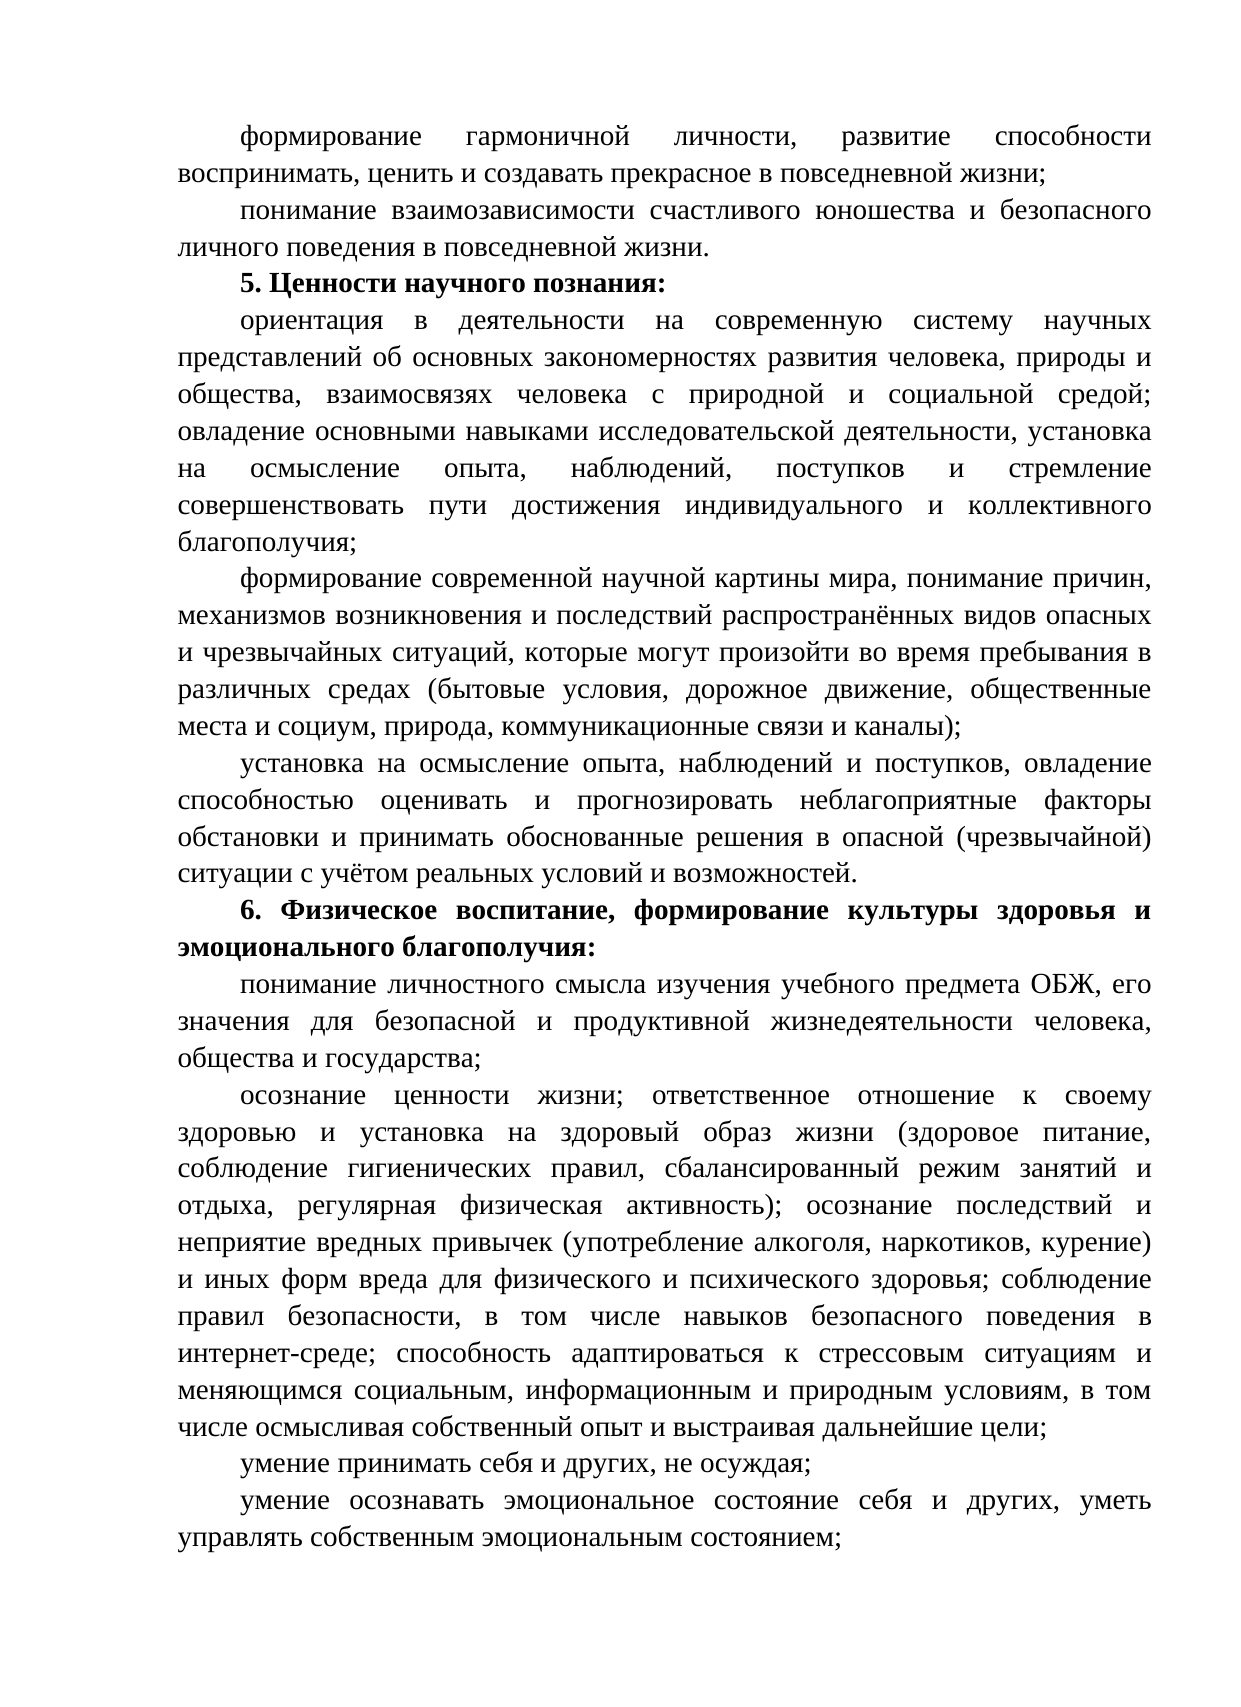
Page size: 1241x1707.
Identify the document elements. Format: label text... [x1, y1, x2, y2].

text формирование современной научной картины мира, понимание причин, механизмов возникновения и последствий распространённых видов опасных и чрезвычайных ситуаций, которые могут произойти во время пребывания в различных средах (бытовые условия, дорожное движение, общественные места и социум, природа, коммуникационные связи и каналы); [177, 561, 1152, 742]
text 6. Физическое воспитание, формирование культуры здоровья и эмоционального благополучия: [177, 892, 1152, 963]
text понимание взаимозависимости счастливого юношества и безопасного личного поведения в повседневной жизни. [177, 192, 1152, 262]
text умение принимать себя и других, не осуждая; [177, 1446, 1152, 1479]
text умение осознавать эмоциональное состояние себя и других, уметь управлять собственным эмоциональным состоянием; [177, 1482, 1152, 1553]
text осознание ценности жизни; ответственное отношение к своему здоровью и установка на здоровый образ жизни (здоровое питание, соблюдение гигиенических правил, сбалансированный режим занятий и отдыха, регулярная физическая активность); осознание последствий и неприятие вредных привычек (употребление алкоголя, наркотиков, курение) и иных форм вреда для физического и психического здоровья; соблюдение правил безопасности, в том числе навыков безопасного поведения в интернет-среде; способность адаптироваться к стрессовым ситуациям и меняющимся социальным, информационным и природным условиям, в том числе осмысливая собственный опыт и выстраивая дальнейшие цели; [177, 1077, 1152, 1442]
text ориентация в деятельности на современную систему научных представлений об основных закономерностях развития чело­века, природы и общества, взаимосвязях человека с природной и социальной средой; овладение основными навыками исследовательской деятельности, установка на осмысление опыта, наблюдений, поступков и стремление совершенствовать пути достижения индивидуального и коллективного благополучия; [177, 302, 1152, 557]
text 5. Ценности научного познания: [177, 266, 1152, 299]
text понимание личностного смысла изучения учебного предмета ОБЖ, его значения для безопасной и продуктивной жизнедеятельности человека, общества и государства; [177, 966, 1152, 1073]
text формирование гармоничной личности, развитие способности воспринимать, ценить и создавать прекрасное в повседневной жизни; [177, 118, 1152, 188]
text установка на осмысление опыта, наблюдений и поступков, овладение способностью оценивать и прогнозировать неблагоприятные факторы обстановки и принимать обоснованные решения в опасной (чрезвычайной) ситуации с учётом реальных условий и возможностей. [177, 745, 1152, 889]
